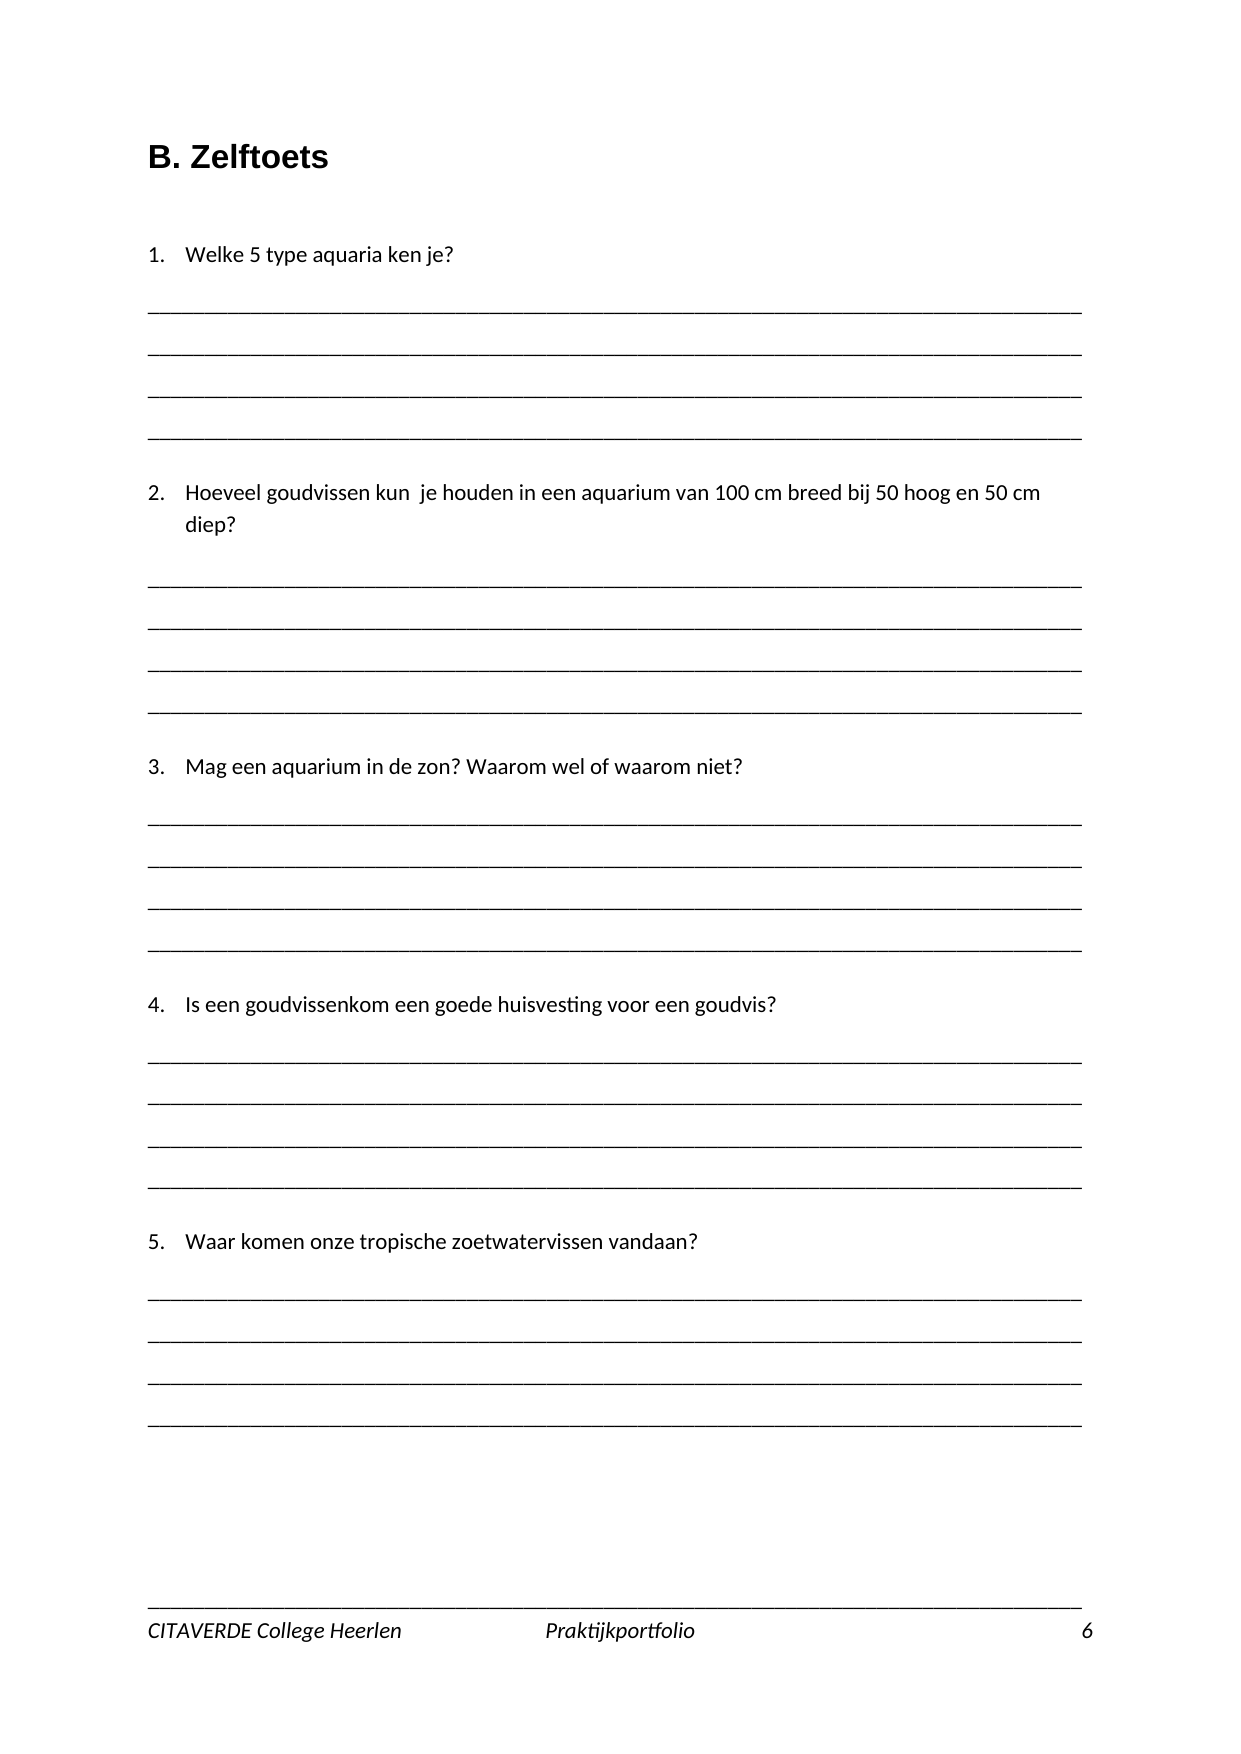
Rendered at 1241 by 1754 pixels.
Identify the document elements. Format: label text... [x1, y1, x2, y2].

list Is een goudvissenkom een goede huisvesting voor een goudvis? [148, 990, 1093, 1018]
list Hoeveel goudvissen kun je houden in een aquarium van 100 cm breed bij 50 hoog en 50 cm diep? [148, 478, 1093, 538]
list Waar komen onze tropische zoetwatervissen vandaan? [148, 1227, 1093, 1255]
subtitle B. Zelftoets [148, 137, 1093, 176]
list Welke 5 type aquaria ken je? [148, 241, 1093, 269]
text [148, 1276, 1093, 1430]
list Mag een aquarium in de zon? Waarom wel of waarom niet? [148, 752, 1093, 780]
